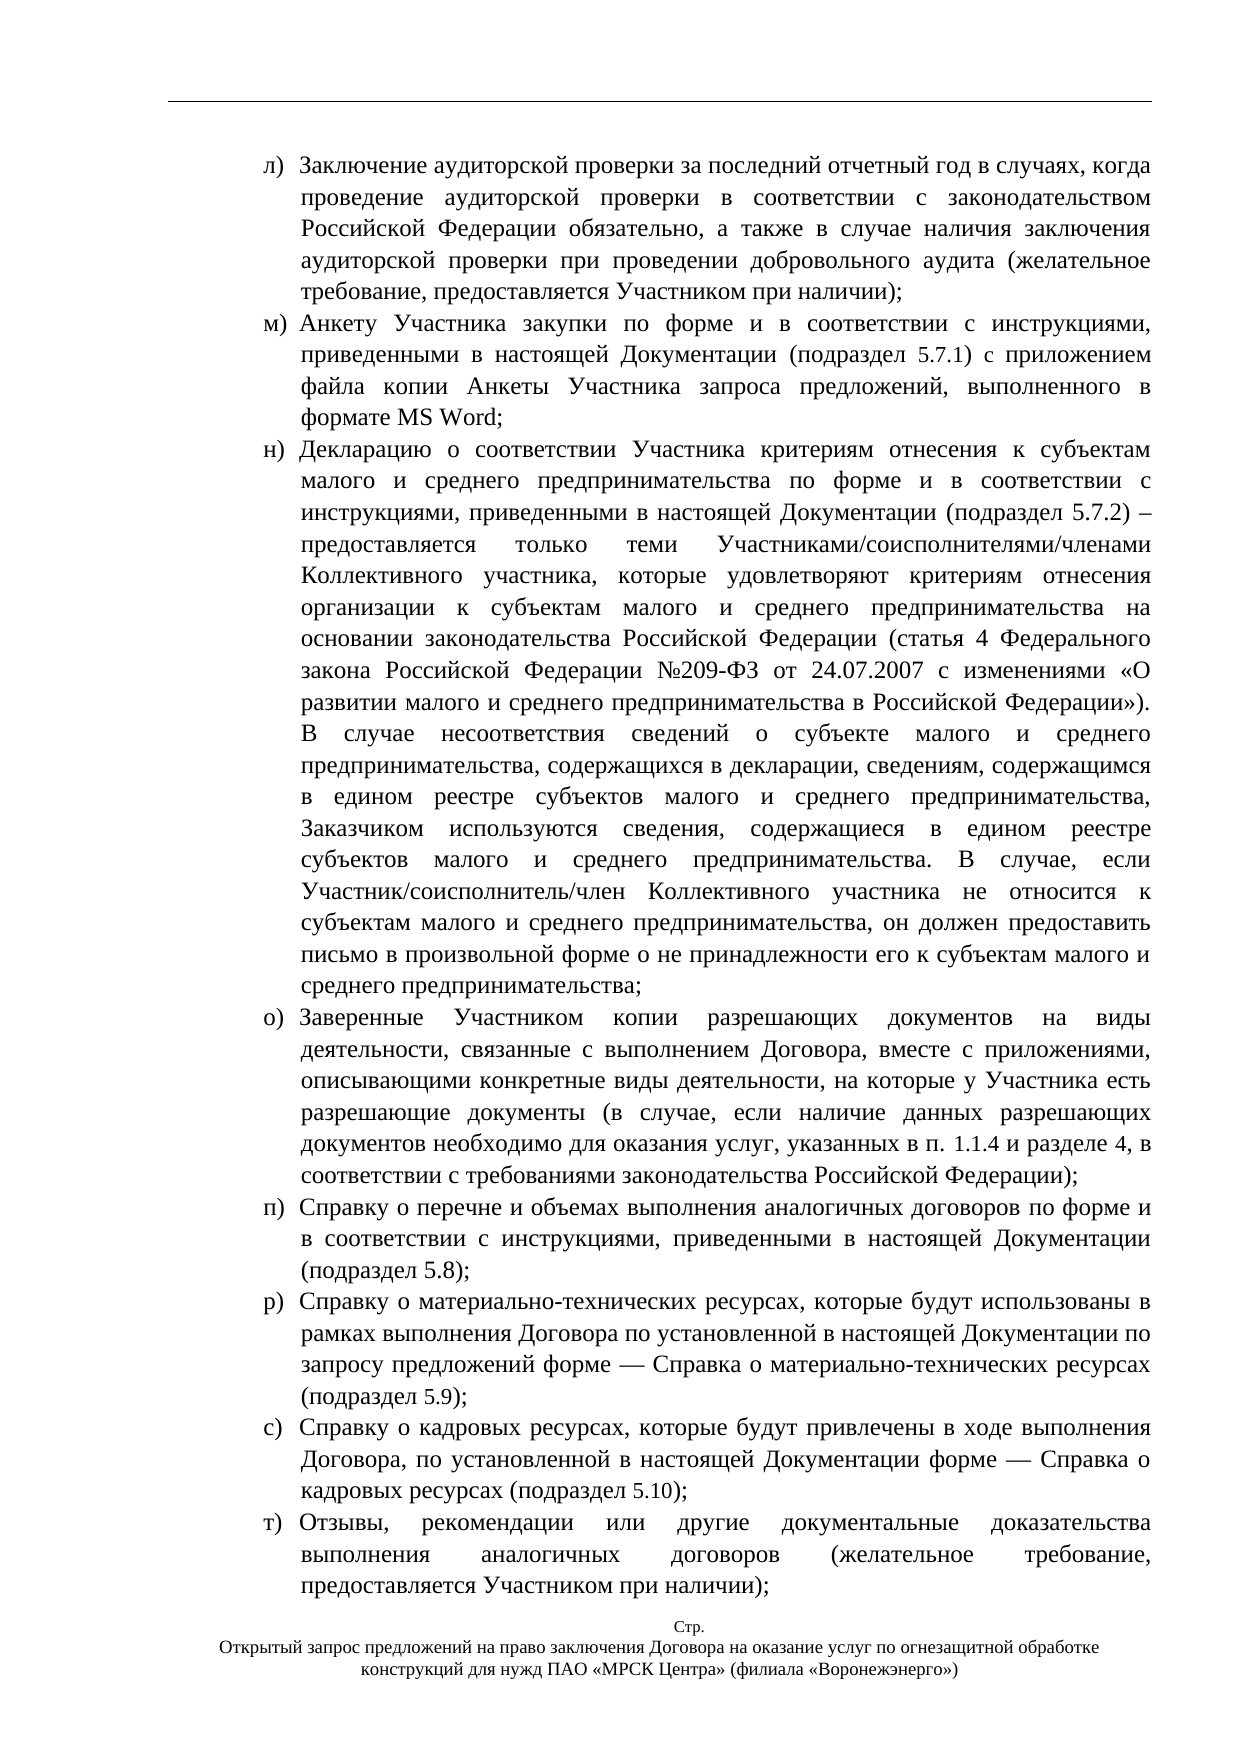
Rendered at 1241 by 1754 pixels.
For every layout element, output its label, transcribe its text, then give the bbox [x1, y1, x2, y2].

list Заключение аудиторской проверки за последний отчетный год в случаях, когда проведение аудиторской проверки в соответствии с законодательством Российской Федерации обязательно, а также в случае наличия заключения аудиторской проверки при проведении добровольного аудита (желательное требование, предоставляется Участником при наличии); [263, 150, 1152, 305]
list Справку о материально-технических ресурсах, которые будут использованы в рамках выполнения Договора по установленной в настоящей Документации по запросу предложений форме — Справка о материально-технических ресурсах (подраздел 5.9); [263, 1286, 1152, 1410]
list Справку о перечне и объемах выполнения аналогичных договоров по форме и в соответствии с инструкциями, приведенными в настоящей Документации (подраздел 5.8); [263, 1192, 1152, 1283]
list Анкету Участника закупки по форме и в соответствии с инструкциями, приведенными в настоящей Документации (подраздел 5.7.1) с приложением файла копии Анкеты Участника запроса предложений, выполненного в формате MS Word; [263, 308, 1152, 431]
list Заверенные Участником копии разрешающих документов на виды деятельности, связанные с выполнением Договора, вместе с приложениями, описывающими конкретные виды деятельности, на которые у Участника есть разрешающие документы (в случае, если наличие данных разрешающих документов необходимо для оказания услуг, указанных в п. 1.1.4 и разделе 4, в соответствии с требованиями законодательства Российской Федерации); [263, 1002, 1152, 1189]
list Справку о кадровых ресурсах, которые будут привлечены в ходе выполнения Договора, по установленной в настоящей Документации форме — Справка о кадровых ресурсах (подраздел 5.10); [263, 1412, 1152, 1504]
list Декларацию о соответствии Участника критериям отнесения к субъектам малого и среднего предпринимательства по форме и в соответствии с инструкциями, приведенными в настоящей Документации (подраздел 5.7.2) – предоставляется только теми Участниками/соисполнителями/членами Коллективного участника, которые удовлетворяют критериям отнесения организации к субъектам малого и среднего предпринимательства на основании законодательства Российской Федерации (статья 4 Федерального закона Российской Федерации №209-ФЗ от 24.07.2007 с изменениями «О развитии малого и среднего предпринимательства в Российской Федерации»). В случае несоответствия сведений о субъекте малого и среднего предпринимательства, содержащихся в декларации, сведениям, содержащимся в едином реестре субъектов малого и среднего предпринимательства, Заказчиком используются сведения, содержащиеся в едином реестре субъектов малого и среднего предпринимательства. В случае, если Участник/соисполнитель/член Коллективного участника не относится к субъектам малого и среднего предпринимательства, он должен предоставить письмо в произвольной форме о не принадлежности его к субъектам малого и среднего предпринимательства; [263, 434, 1152, 999]
list Отзывы, рекомендации или другие документальные доказательства выполнения аналогичных договоров (желательное требование, предоставляется Участником при наличии); [263, 1507, 1152, 1599]
